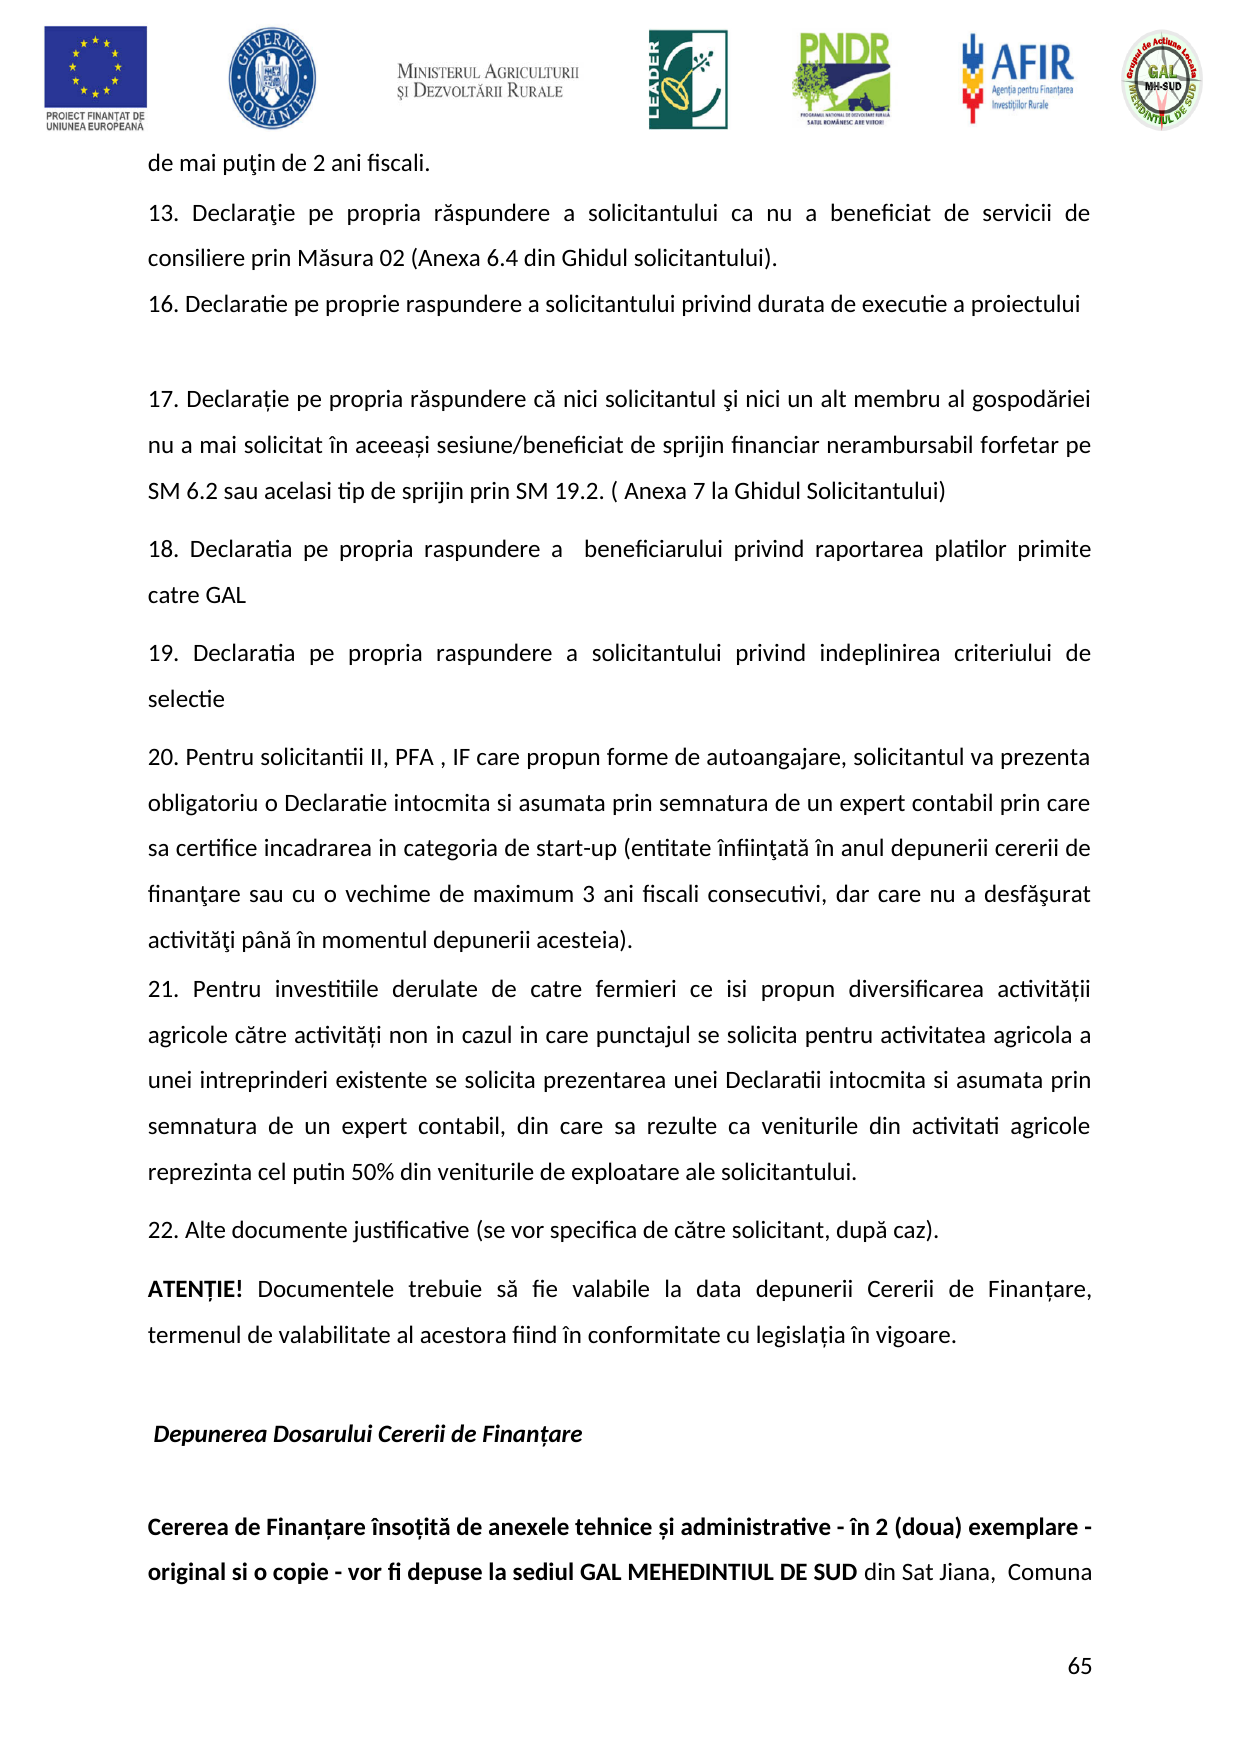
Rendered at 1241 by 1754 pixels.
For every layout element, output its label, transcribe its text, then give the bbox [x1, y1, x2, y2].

text 20. Pentru solicitantii II, PFA , IF care propun forme de autoangajare, solicitantul va prezenta obligatoriu o Declaratie intocmita si asumata prin semnatura de un expert contabil prin care sa certifice incadrarea in categoria de start-up (entitate înfiinţată în anul depunerii cererii de finanţare sau cu o vechime de maximum 3 ani fiscali consecutivi, dar care nu a desfăşurat activităţi până în momentul depunerii acesteia). [148, 741, 1093, 954]
text ATENŢIE! Documentele trebuie să fie valabile la data depunerii Cererii de Finanţare, termenul de valabilitate al acestora fiind în conformitate cu legislaţia în vigoare. [148, 1273, 1093, 1350]
text 16. Declaratie pe proprie raspundere a solicitantului privind durata de executie a proiectului [148, 288, 1093, 319]
text 19. Declaratia pe propria raspundere a solicitantului privind indeplinirea criteriului de selectie [148, 637, 1093, 713]
text 18. Declaratia pe propria raspundere a beneficiarului privind raportarea platilor primite catre GAL [148, 533, 1093, 609]
picture [15, 18, 1224, 131]
text 13. Declaraţie pe propria răspundere a solicitantului ca nu a beneficiat de servicii de consiliere prin Măsura 02 (Anexa 6.4 din Ghidul solicitantului). [148, 197, 1093, 273]
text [148, 148, 1093, 178]
text 22. Alte documente justificative (se vor specifica de către solicitant, după caz). [148, 1214, 1093, 1245]
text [148, 1511, 1093, 1587]
text Depunerea Dosarului Cererii de Finanţare [148, 1418, 1093, 1448]
text 21. Pentru investitiile derulate de catre fermieri ce isi propun diversificarea activității agricole către activități non in cazul in care punctajul se solicita pentru activitatea agricola a unei intreprinderi existente se solicita prezentarea unei Declaratii intocmita si asumata prin semnatura de un expert contabil, din care sa rezulte ca veniturile din activitati agricole reprezinta cel putin 50% din veniturile de exploatare ale solicitantului. [148, 973, 1093, 1187]
text 17. Declarație pe propria răspundere că nici solicitantul şi nici un alt membru al gospodăriei nu a mai solicitat în aceeași sesiune/beneficiat de sprijin financiar nerambursabil forfetar pe SM 6.2 sau acelasi tip de sprijin prin SM 19.2. ( Anexa 7 la Ghidul Solicitantului) [148, 383, 1093, 505]
